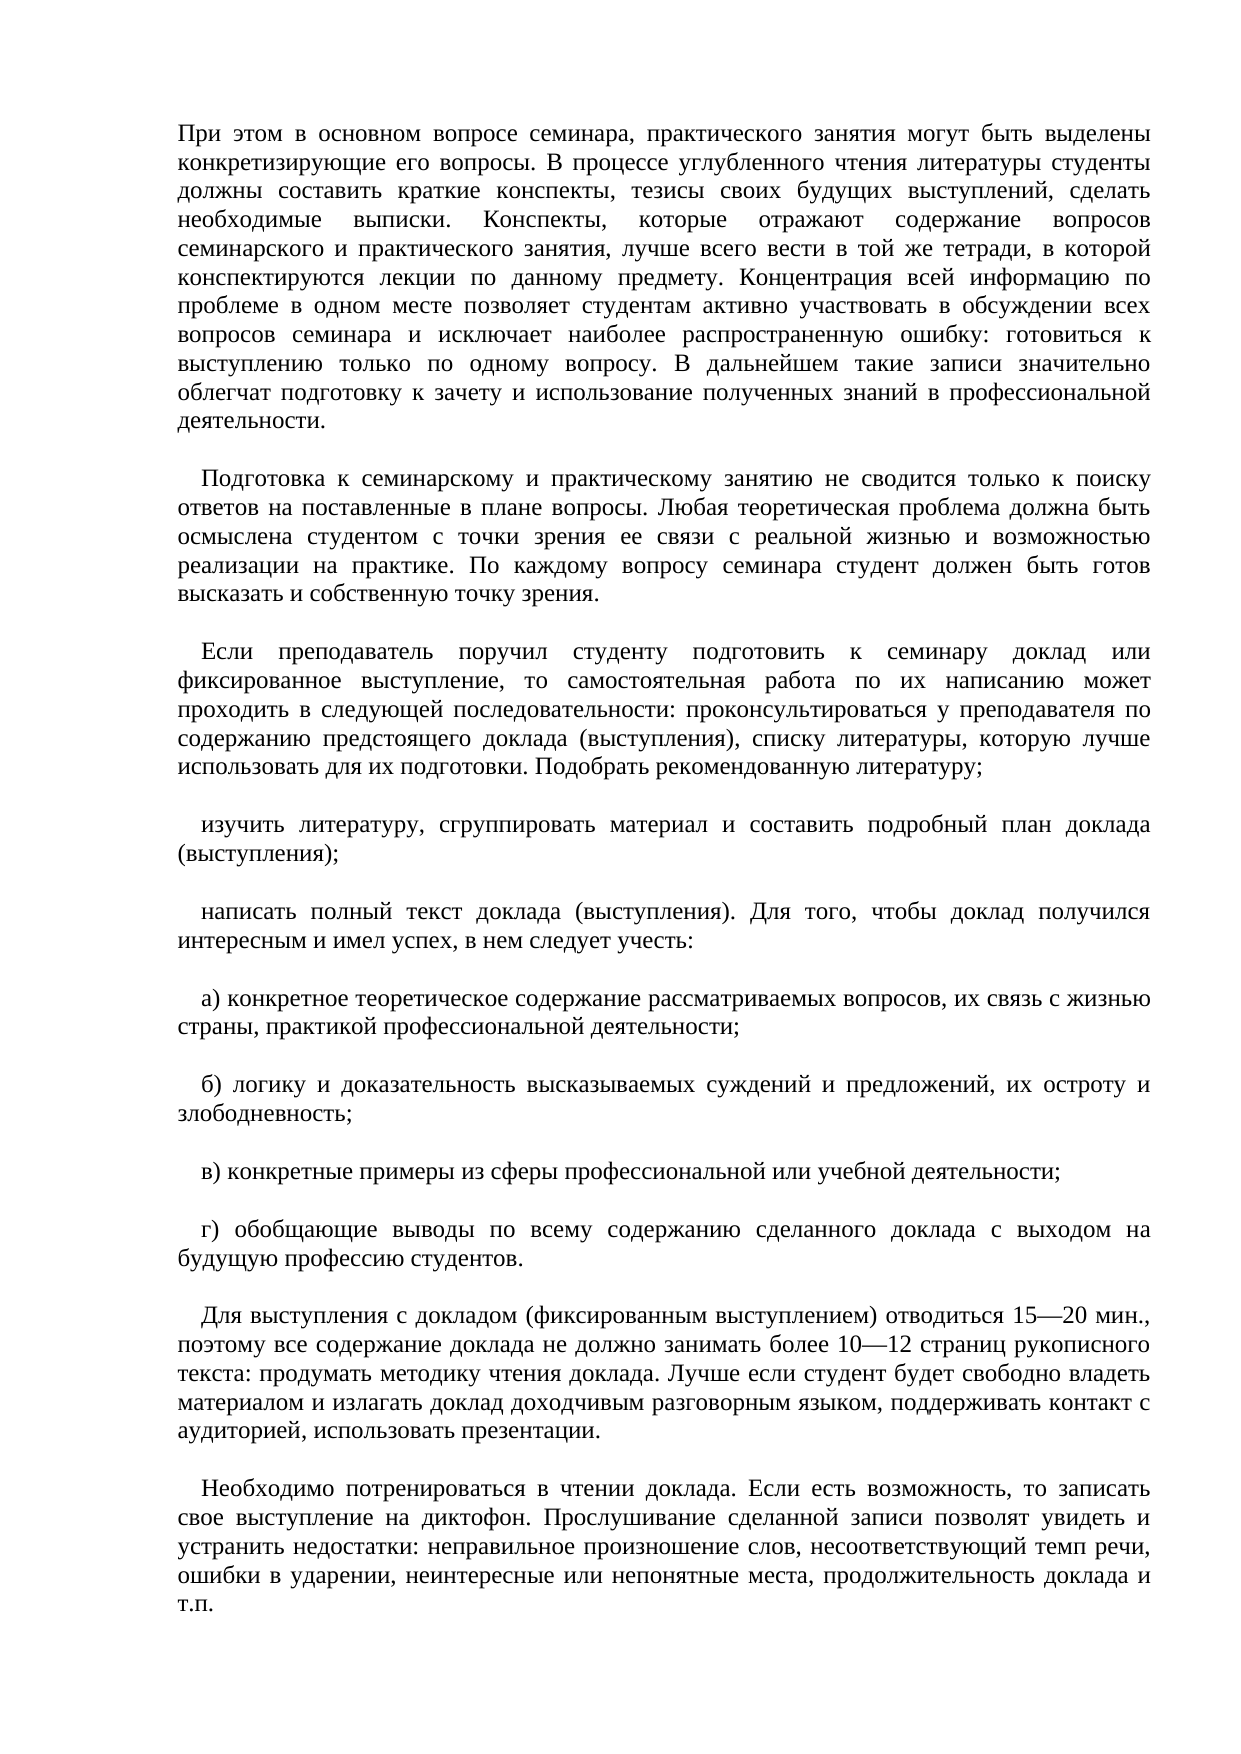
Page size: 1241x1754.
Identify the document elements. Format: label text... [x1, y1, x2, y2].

text Если преподаватель поручил студенту подготовить к семинару доклад или фиксированное выступление, то самостоятельная работа по их написанию может проходить в следующей последовательности: проконсультироваться у преподавателя по содержанию предстоящего доклада (выступления), списку литературы, которую лучше использовать для их подготовки. Подобрать рекомендованную литературу; [177, 636, 1152, 780]
text г) обобщающие выводы по всему содержанию сделанного доклада с выходом на будущую профессию студентов. [177, 1214, 1152, 1271]
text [177, 118, 1152, 434]
text Для выступления с докладом (фиксированным выступлением) отводиться 15—20 мин., поэтому все содержание доклада не должно занимать более 10—12 страниц рукописного текста: продумать методику чтения доклада. Лучше если студент будет свободно владеть материалом и излагать доклад доходчивым разговорным языком, поддерживать контакт с аудиторией, использовать презентации. [177, 1301, 1152, 1444]
text изучить литературу, сгруппировать материал и составить подробный план доклада (выступления); [177, 809, 1152, 867]
text б) логику и доказательность высказываемых суждений и предложений, их остроту и злободневность; [177, 1069, 1152, 1127]
text Подготовка к семинарскому и практическому занятию не сводится только к поиску ответов на поставленные в плане вопросы. Любая теоретическая проблема должна быть осмыслена студентом с точки зрения ее связи с реальной жизнью и возможностью реализации на практике. По каждому вопросу семинара студент должен быть готов высказать и собственную точку зрения. [177, 463, 1152, 607]
text в) конкретные примеры из сферы профессиональной или учебной деятельности; [177, 1156, 1152, 1185]
text Необходимо потренироваться в чтении доклада. Если есть возможность, то записать свое выступление на диктофон. Прослушивание сделанной записи позволят увидеть и устранить недостатки: неправильное произношение слов, несоответствующий темп речи, ошибки в ударении, неинтересные или непонятные места, продолжительность доклада и т.п. [177, 1473, 1152, 1617]
text а) конкретное теоретическое содержание рассматриваемых вопросов, их связь с жизнью страны, практикой профессиональной деятельности; [177, 983, 1152, 1040]
text написать полный текст доклада (выступления). Для того, чтобы доклад получился интересным и имел успех, в нем следует учесть: [177, 896, 1152, 953]
